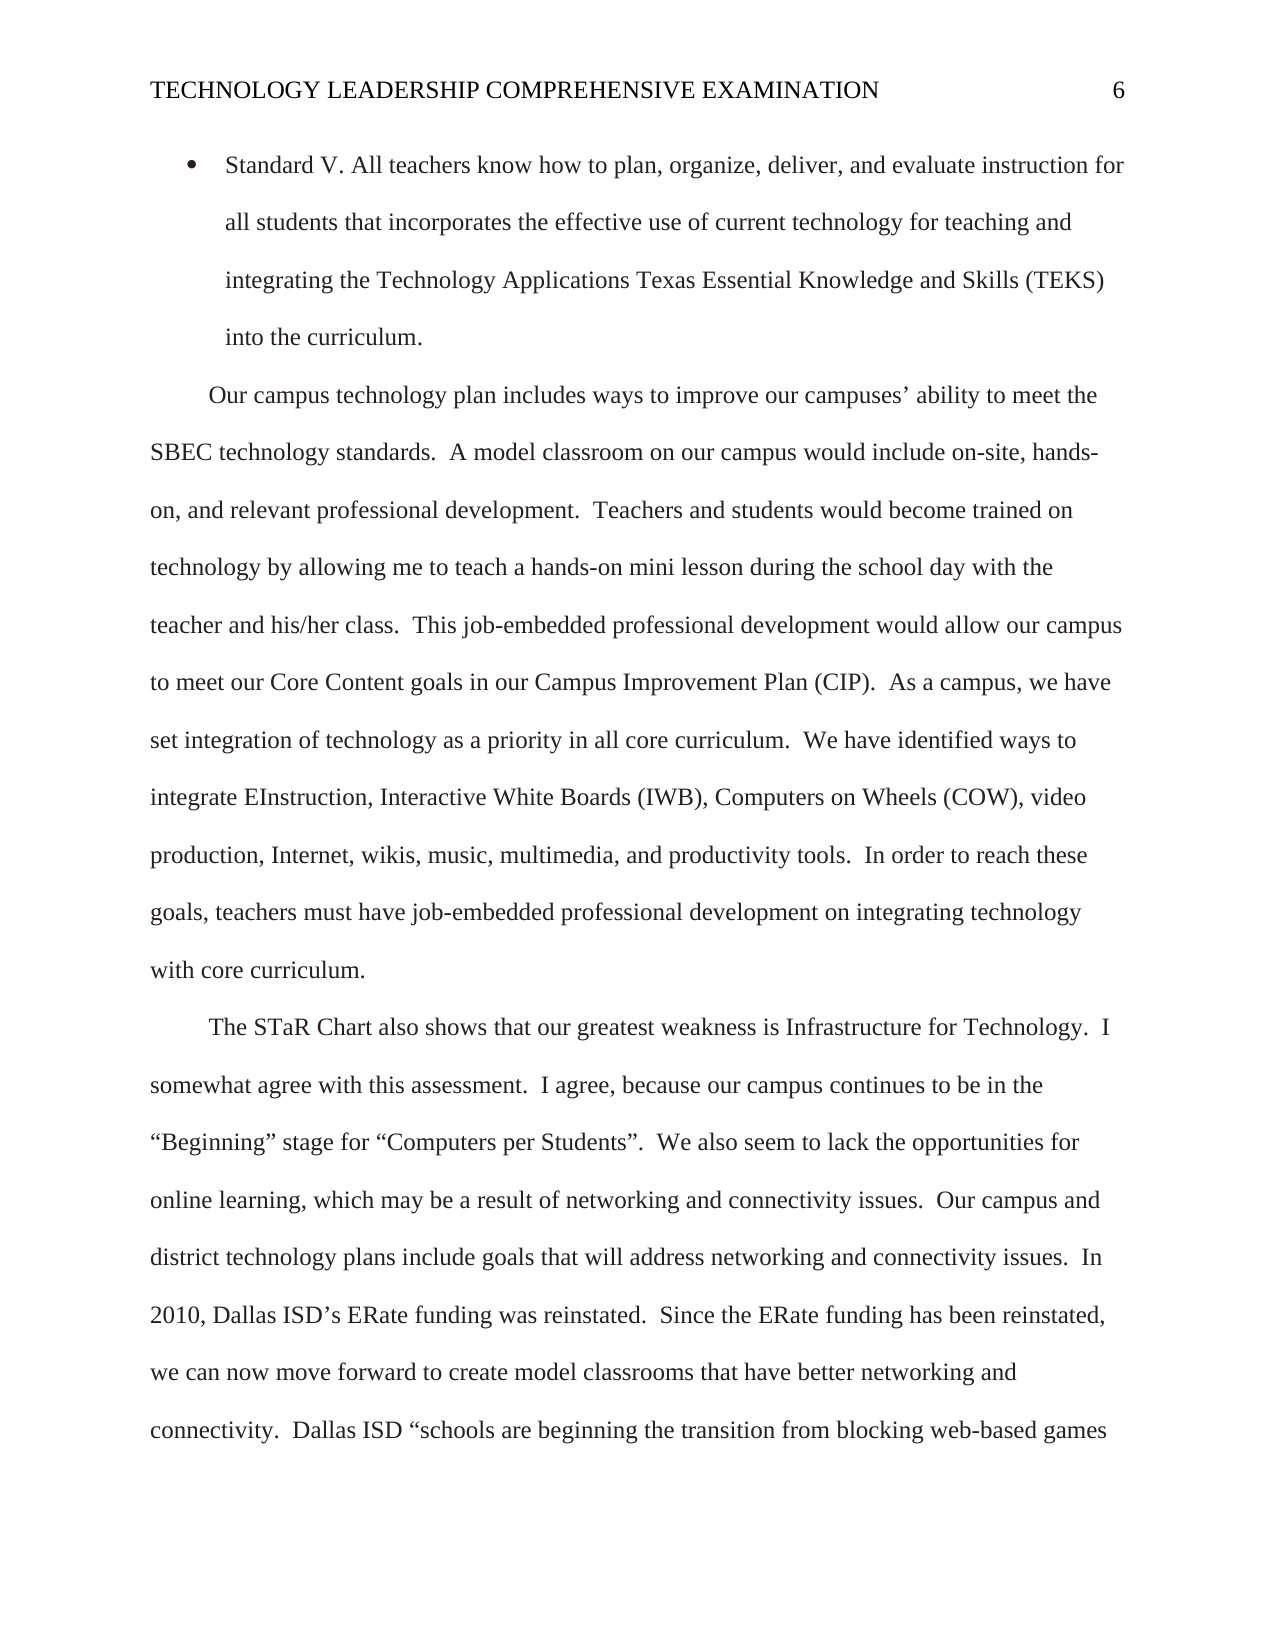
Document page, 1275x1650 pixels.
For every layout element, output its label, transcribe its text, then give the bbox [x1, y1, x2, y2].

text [150, 1012, 1125, 1444]
text Our campus technology plan includes ways to improve our campuses’ ability to meet the SBEC technology standards. A model classroom on our campus would include on-site, hands-on, and relevant professional development. Teachers and students would become trained on technology by allowing me to teach a hands-on mini lesson during the school day with the teacher and his/her class. This job-embedded professional development would allow our campus to meet our Core Content goals in our Campus Improvement Plan (CIP). As a campus, we have set integration of technology as a priority in all core curriculum. We have identified ways to integrate EInstruction, Interactive White Boards (IWB), Computers on Wheels (COW), video production, Internet, wikis, music, multimedia, and productivity tools. In order to reach these goals, teachers must have job-embedded professional development on integrating technology with core curriculum. [150, 380, 1125, 984]
list Standard V. All teachers know how to plan, organize, deliver, and evaluate instruction for all students that incorporates the effective use of current technology for teaching and integrating the Technology Applications Texas Essential Knowledge and Skills (TEKS) into the curriculum. [187, 150, 1125, 351]
